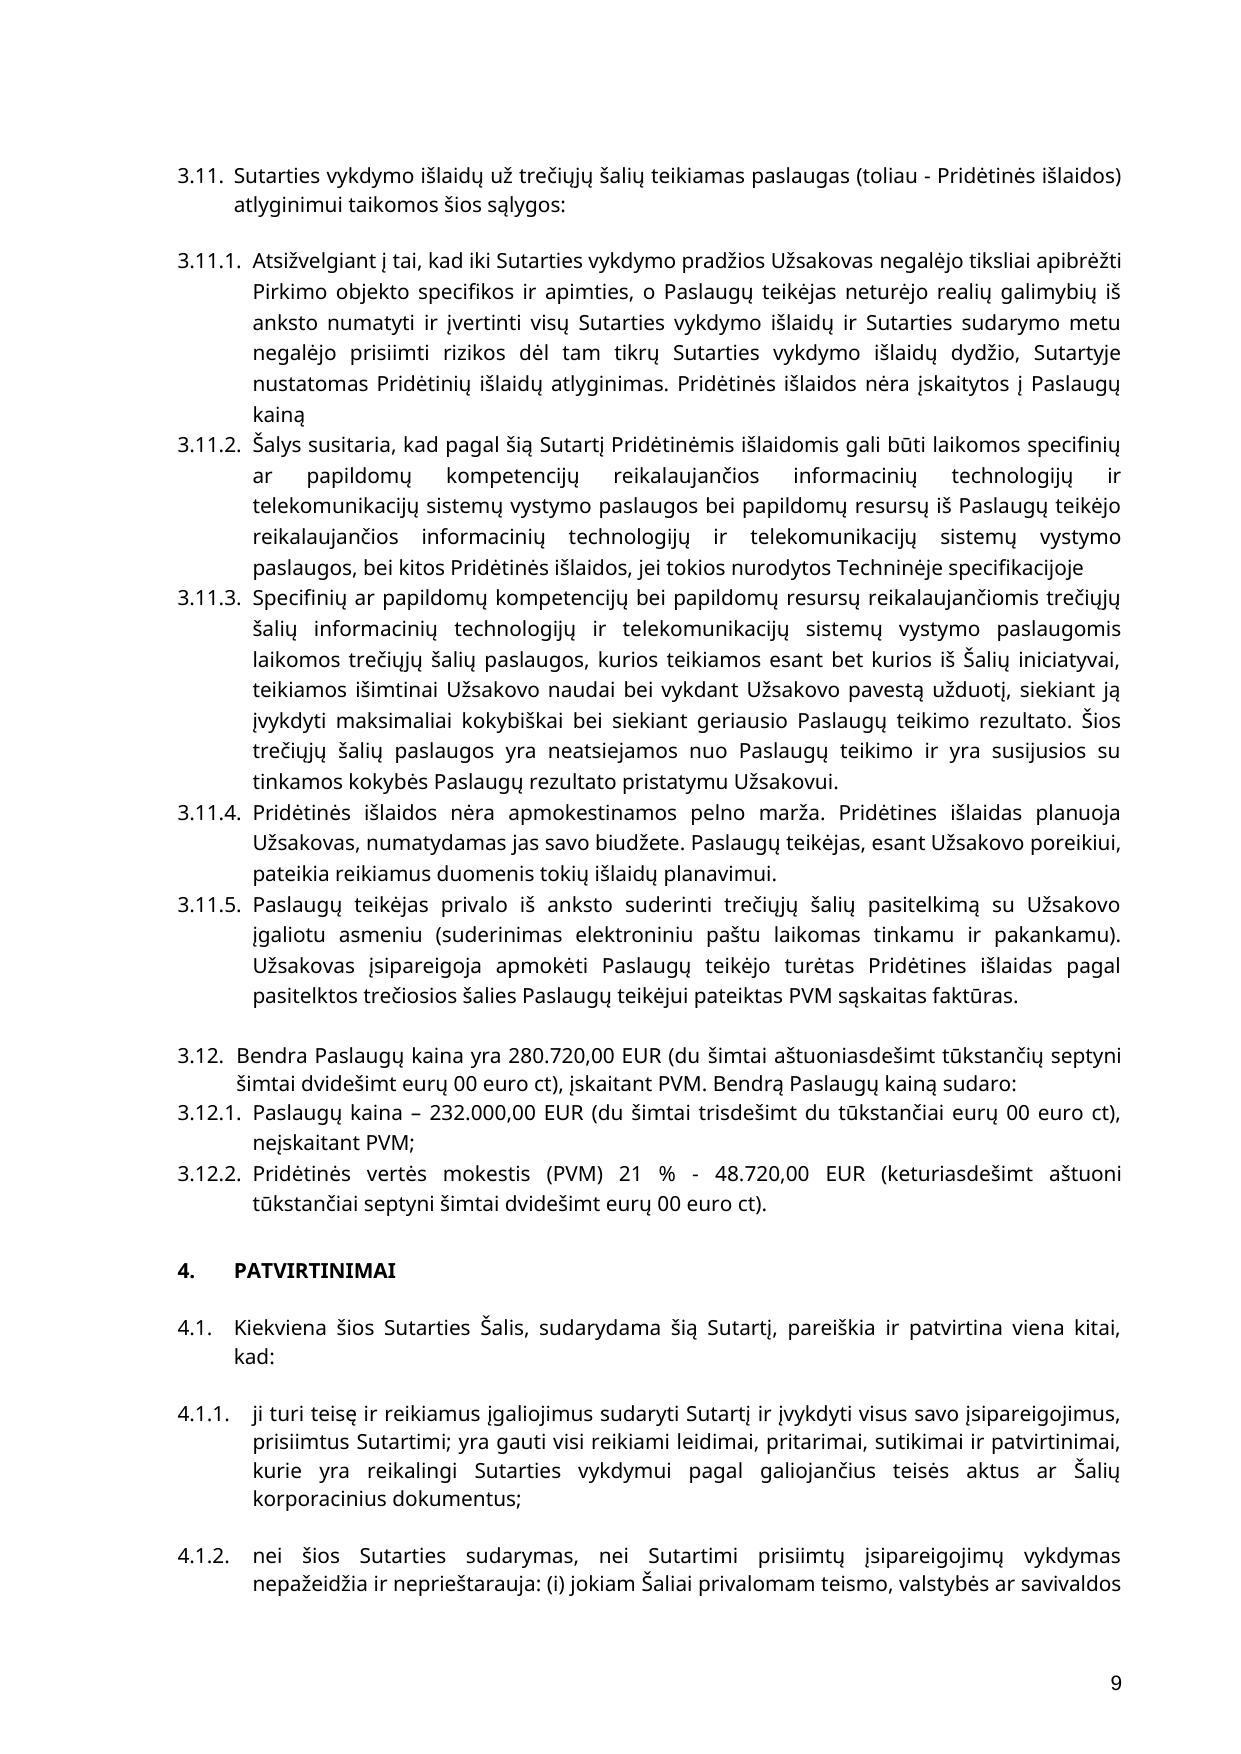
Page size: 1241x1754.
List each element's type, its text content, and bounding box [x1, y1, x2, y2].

list Sutarties vykdymo išlaidų už trečiųjų šalių teikiamas paslaugas (toliau - Pridėtinės išlaidos) atlyginimui taikomos šios sąlygos: [177, 161, 1122, 218]
list Pridėtinės išlaidos nėra apmokestinamos pelno marža. Pridėtines išlaidas planuoja Užsakovas, numatydamas jas savo biudžete. Paslaugų teikėjas, esant Užsakovo poreikiui, pateikia reikiamus duomenis tokių išlaidų planavimui. [177, 798, 1122, 888]
subtitle PATVIRTINIMAI [177, 1257, 1122, 1285]
list Paslaugų kaina – 232.000,00 EUR (du šimtai trisdešimt du tūkstančiai eurų 00 euro ct), neįskaitant PVM; [177, 1098, 1122, 1157]
list Specifinių ar papildomų kompetencijų bei papildomų resursų reikalaujančiomis trečiųjų šalių informacinių technologijų ir telekomunikacijų sistemų vystymo paslaugomis laikomos trečiųjų šalių paslaugos, kurios teikiamos esant bet kurios iš Šalių iniciatyvai, teikiamos išimtinai Užsakovo naudai bei vykdant Užsakovo pavestą užduotį, siekiant ją įvykdyti maksimaliai kokybiškai bei siekiant geriausio Paslaugų teikimo rezultato. Šios trečiųjų šalių paslaugos yra neatsiejamos nuo Paslaugų teikimo ir yra susijusios su tinkamos kokybės Paslaugų rezultato pristatymu Užsakovui. [177, 583, 1122, 796]
list ji turi teisę ir reikiamus įgaliojimus sudaryti Sutartį ir įvykdyti visus savo įsipareigojimus, prisiimtus Sutartimi; yra gauti visi reikiami leidimai, pritarimai, sutikimai ir patvirtinimai, kurie yra reikalingi Sutarties vykdymui pagal galiojančius teisės aktus ar Šalių korporacinius dokumentus; [177, 1399, 1122, 1513]
list Pridėtinės vertės mokestis (PVM) 21 % - 48.720,00 EUR (keturiasdešimt aštuoni tūkstančiai septyni šimtai dvidešimt eurų 00 euro ct). [177, 1159, 1122, 1218]
list Atsižvelgiant į tai, kad iki Sutarties vykdymo pradžios Užsakovas negalėjo tiksliai apibrėžti Pirkimo objekto specifikos ir apimties, o Paslaugų teikėjas neturėjo realių galimybių iš anksto numatyti ir įvertinti visų Sutarties vykdymo išlaidų ir Sutarties sudarymo metu negalėjo prisiimti rizikos dėl tam tikrų Sutarties vykdymo išlaidų dydžio, Sutartyje nustatomas Pridėtinių išlaidų atlyginimas. Pridėtinės išlaidos nėra įskaitytos į Paslaugų kainą [177, 247, 1122, 428]
list Paslaugų teikėjas privalo iš anksto suderinti trečiųjų šalių pasitelkimą su Užsakovo įgaliotu asmeniu (suderinimas elektroniniu paštu laikomas tinkamu ir pakankamu). Užsakovas įsipareigoja apmokėti Paslaugų teikėjo turėtas Pridėtines išlaidas pagal pasitelktos trečiosios šalies Paslaugų teikėjui pateiktas PVM sąskaitas faktūras. [177, 890, 1122, 1010]
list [177, 1541, 1122, 1598]
list Šalys susitaria, kad pagal šią Sutartį Pridėtinėmis išlaidomis gali būti laikomos specifinių ar papildomų kompetencijų reikalaujančios informacinių technologijų ir telekomunikacijų sistemų vystymo paslaugos bei papildomų resursų iš Paslaugų teikėjo reikalaujančios informacinių technologijų ir telekomunikacijų sistemų vystymo paslaugos, bei kitos Pridėtinės išlaidos, jei tokios nurodytos Techninėje specifikacijoje [177, 430, 1122, 581]
list Kiekviena šios Sutarties Šalis, sudarydama šią Sutartį, pareiškia ir patvirtina viena kitai, kad: [177, 1313, 1122, 1370]
list Bendra Paslaugų kaina yra 280.720,00 EUR (du šimtai aštuoniasdešimt tūkstančių septyni šimtai dvidešimt eurų 00 euro ct), įskaitant PVM. Bendrą Paslaugų kainą sudaro: [177, 1041, 1122, 1098]
